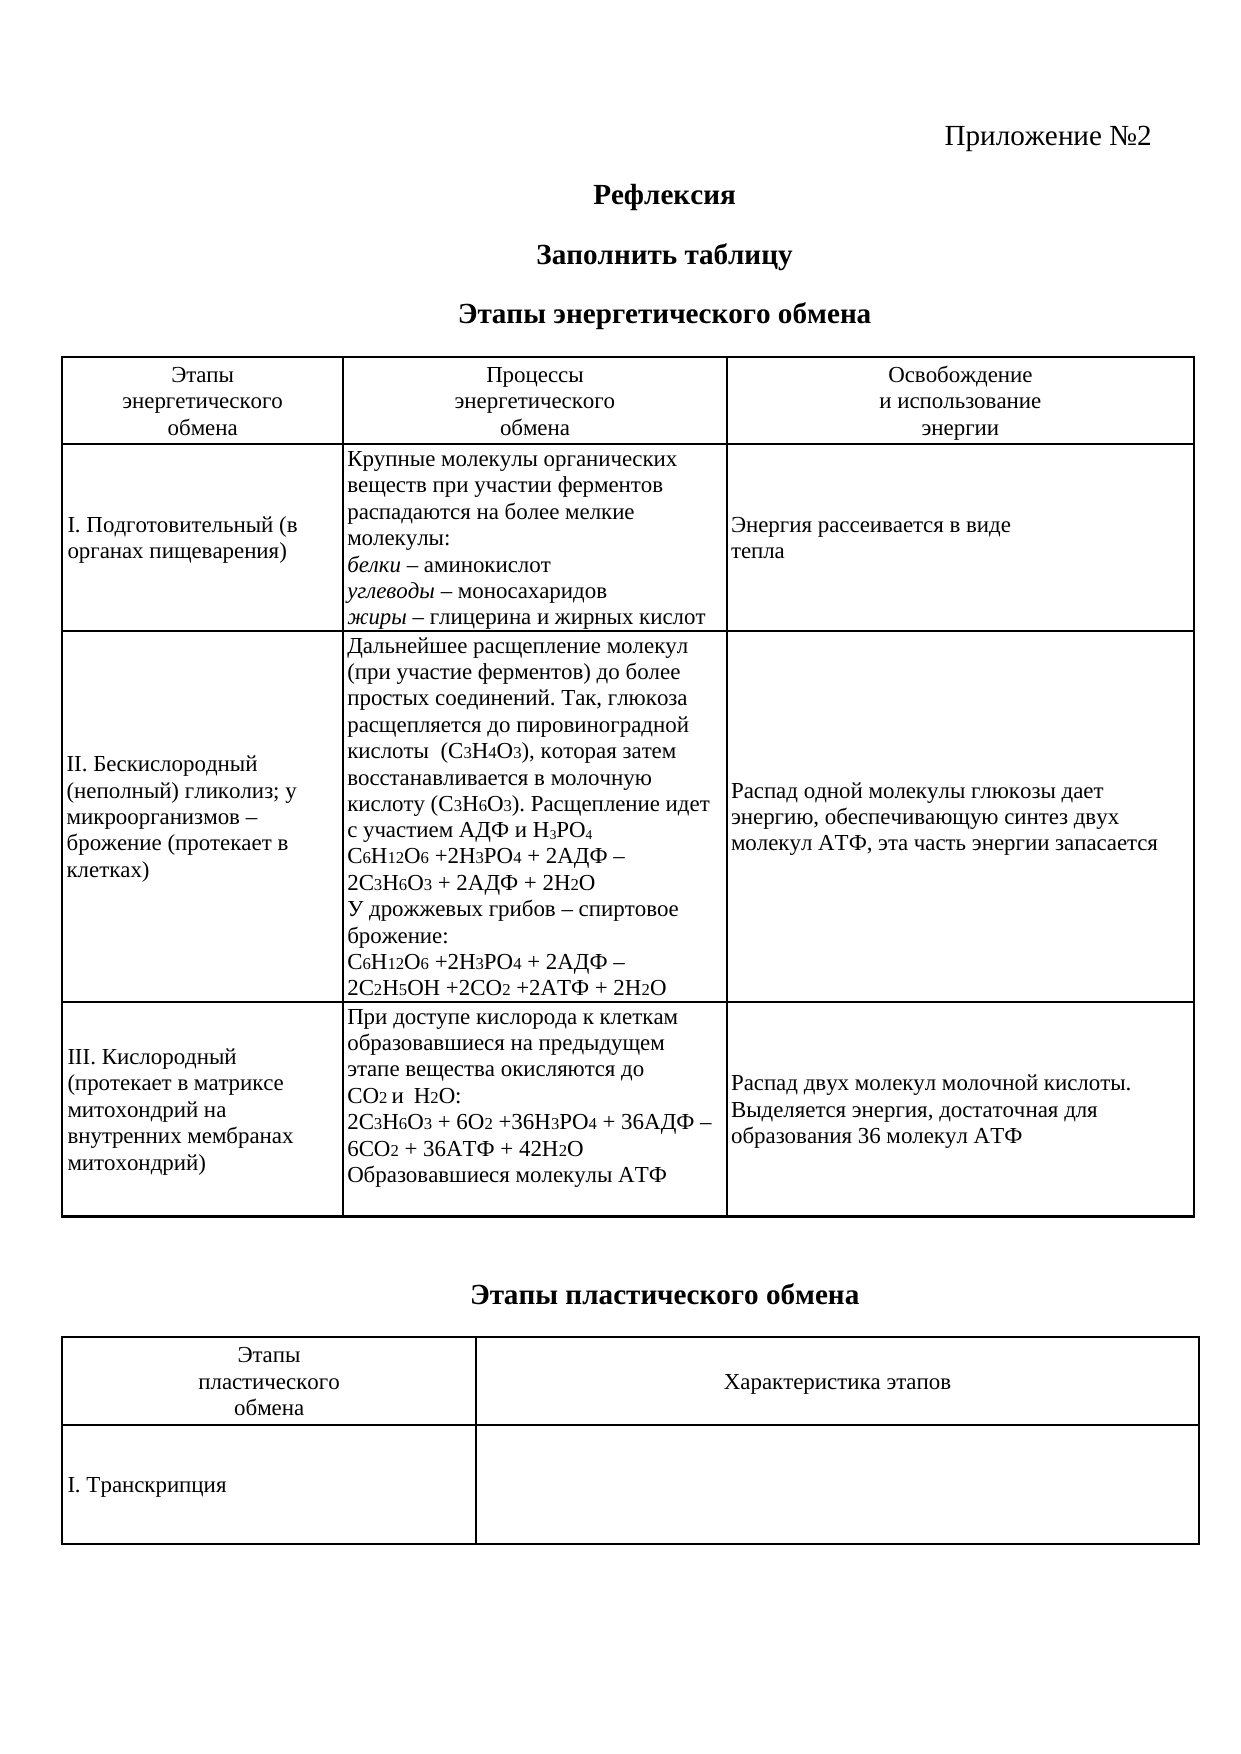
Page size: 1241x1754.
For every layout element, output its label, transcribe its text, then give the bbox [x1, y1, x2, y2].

table_header Этапы энергетического обмена [63, 358, 342, 443]
table_cell Распад одной молекулы глюкозы дает энергию, обеспечивающую синтез двух молекул АТФ, эта часть энергии запасается [728, 632, 1193, 1001]
table_cell I. Транскрипция [63, 1426, 475, 1542]
table_cell [477, 1426, 1198, 1542]
table_header Этапы пластического обмена [63, 1338, 475, 1424]
text Приложение №2 [177, 118, 1152, 152]
table_cell I. Подготовительный (в органах пищеварения) [63, 445, 342, 630]
table_header Характеристика этапов [477, 1338, 1198, 1424]
table_cell II. Бескислородный (неполный) гликолиз; у микроорганизмов – брожение (протекает в клетках) [63, 632, 342, 1001]
table_cell Крупные молекулы органических веществ при участии ферментов распадаются на более мелкие молекулы: белки – аминокислот углеводы – моносахаридов жиры – глицерина и жирных кислот [344, 445, 726, 630]
text Заполнить таблицу [177, 237, 1152, 270]
table_header Освобождение и использование энергии [728, 358, 1193, 443]
text Этапы энергетического обмена [177, 296, 1152, 330]
table_cell Дальнейшее расщепление молекул (при участие ферментов) до более простых соединений. Так, глюкоза расщепляется до пировиноградной кислоты (С3Н4О3), которая затем восстанавливается в молочную кислоту (С3Н6О3). Расщепление идет с участием АДФ и Н3РО4 С6Н12О6 +2Н3РО4 + 2АДФ – 2С3Н6О3 + 2АДФ + 2Н2О У дрожжевых грибов – спиртовое брожение: С6Н12О6 +2Н3РО4 + 2АДФ – 2С2Н5ОН +2СО2 +2АТФ + 2Н2О [344, 632, 726, 1001]
table_cell III. Кислородный (протекает в матриксе митохондрий на внутренних мембранах митохондрий) [63, 1003, 342, 1215]
table_cell Распад двух молекул молочной кислоты. Выделяется энергия, достаточная для образования 36 молекул АТФ [728, 1003, 1193, 1215]
table_cell При доступе кислорода к клеткам образовавшиеся на предыдущем этапе вещества окисляются до СО2 и Н2О: 2С3Н6О3 + 6О2 +36Н3РО4 + 36АДФ – 6СО2 + 36АТФ + 42Н2О Образовавшиеся молекулы АТФ [344, 1003, 726, 1215]
table_cell Энергия рассеивается в виде тепла [728, 445, 1193, 630]
table_header Процессы энергетического обмена [344, 358, 726, 443]
text Этапы пластического обмена [177, 1277, 1152, 1310]
text Рефлексия [177, 177, 1152, 211]
